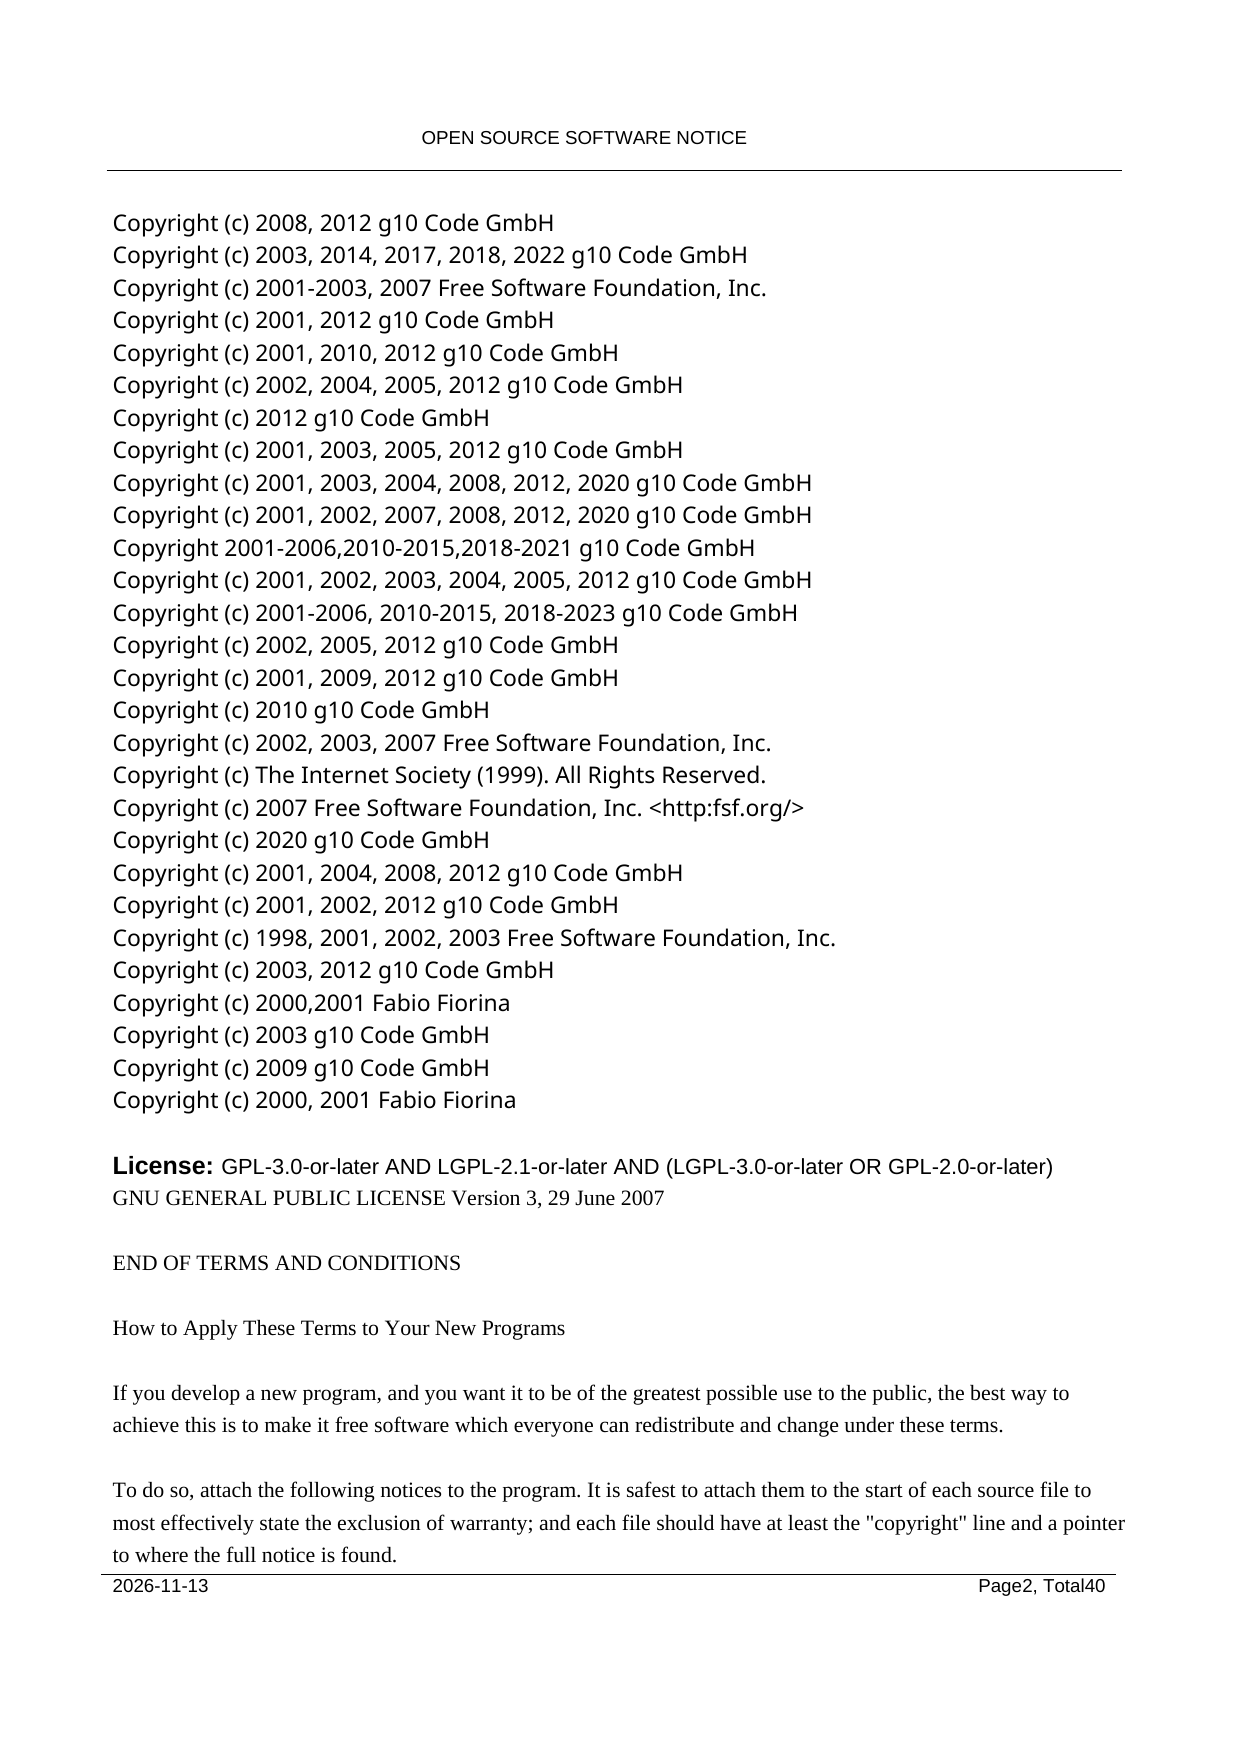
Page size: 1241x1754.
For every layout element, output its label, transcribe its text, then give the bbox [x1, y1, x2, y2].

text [112, 206, 1128, 1149]
text License: GPL-3.0-or-later AND LGPL-2.1-or-later AND (LGPL-3.0-or-later OR GPL-2.0-or-later) [112, 1149, 1128, 1181]
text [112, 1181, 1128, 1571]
